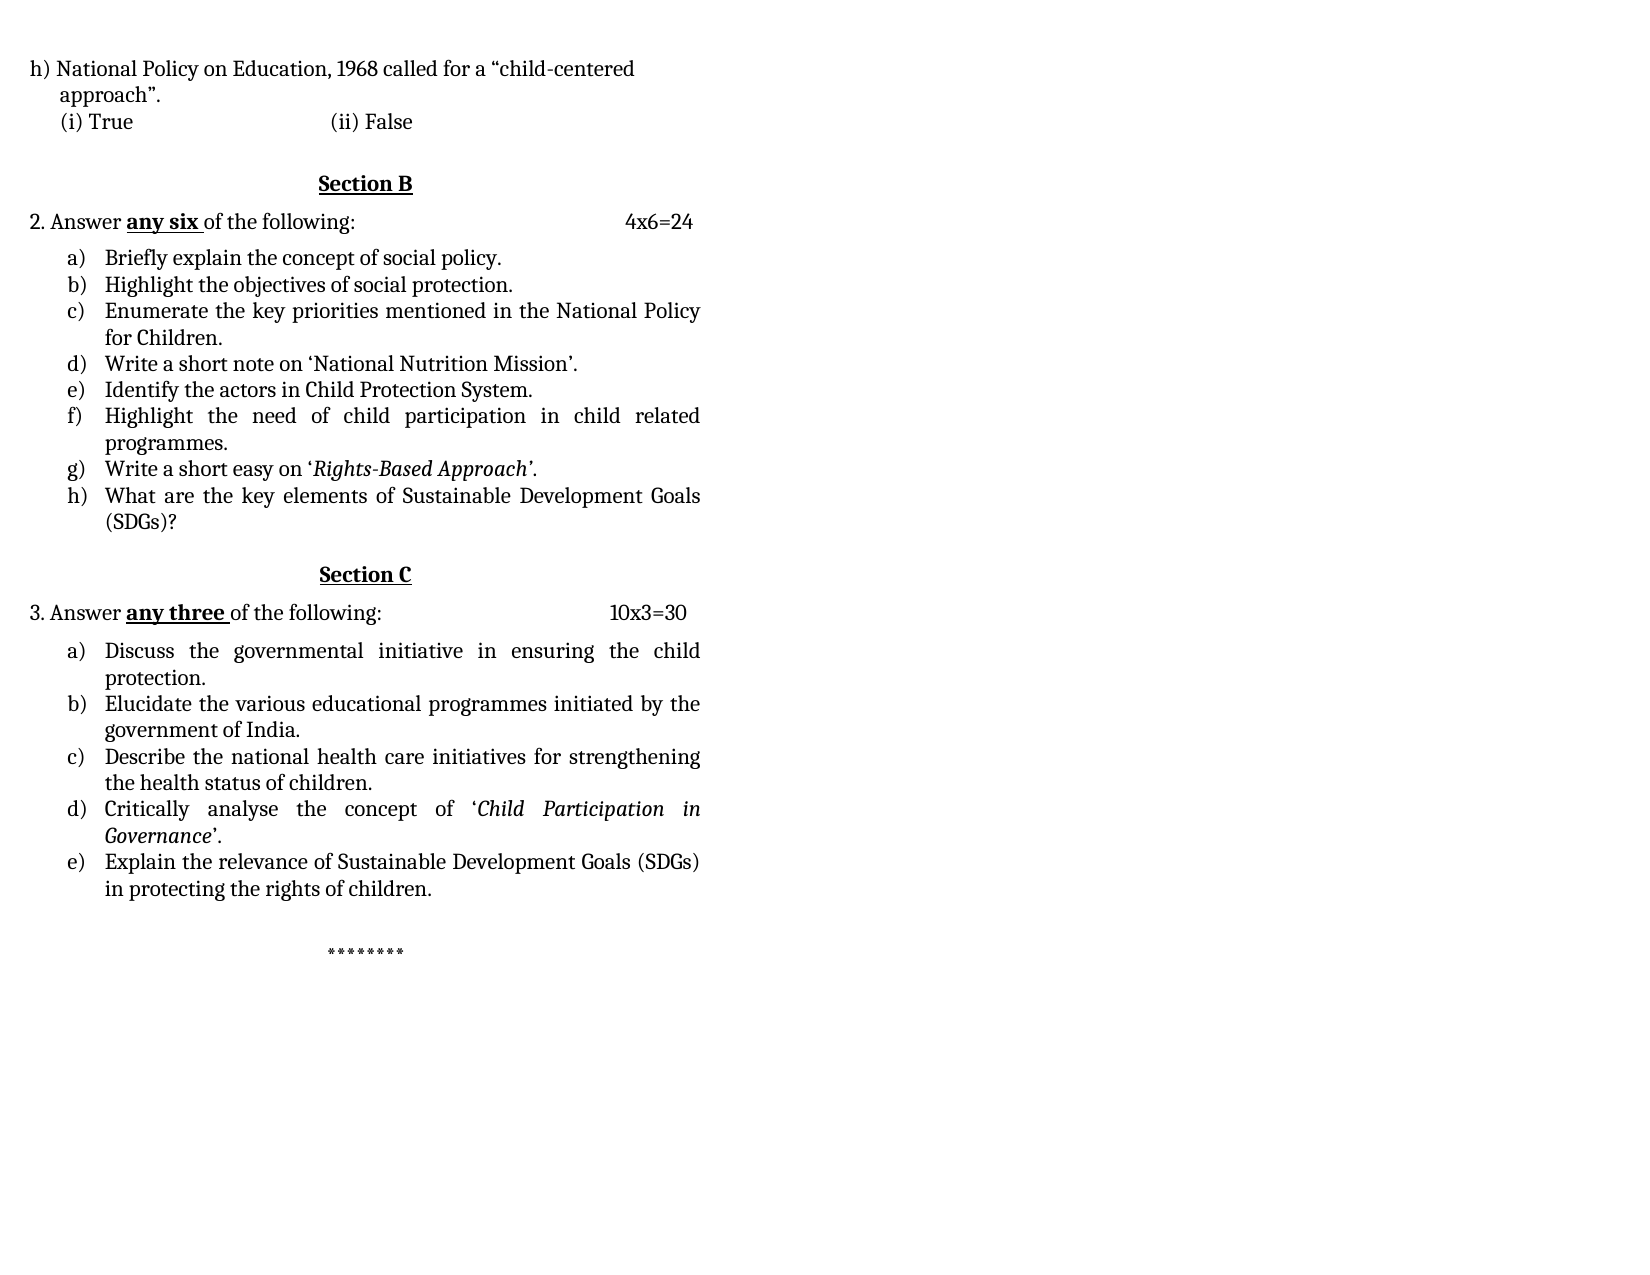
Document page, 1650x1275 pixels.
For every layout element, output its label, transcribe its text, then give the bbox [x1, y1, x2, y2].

list Briefly explain the concept of social policy. [67, 245, 701, 272]
text 2. Answer any six of the following: 4x6=24 [29, 209, 701, 236]
list Describe the national health care initiatives for strengthening the health status of children. [67, 743, 701, 796]
text approach”. [29, 82, 701, 109]
list Write a short easy on ‘Rights-Based Approach’. [67, 456, 701, 482]
list Enumerate the key priorities mentioned in the National Policy for Children. [67, 298, 701, 351]
text Section C [29, 561, 701, 588]
text ******** [29, 942, 701, 969]
list Elucidate the various educational programmes initiated by the government of India. [67, 691, 701, 743]
text 3. Answer any three of the following: 10x3=30 [29, 600, 701, 626]
text h) National Policy on Education, 1968 called for a “child-centered [29, 56, 701, 82]
text Section B [29, 171, 701, 197]
list Critically analyse the concept of ‘Child Participation in Governance’. [67, 796, 701, 849]
list Discuss the governmental initiative in ensuring the child protection. [67, 638, 701, 691]
list Write a short note on ‘National Nutrition Mission’. [67, 351, 701, 377]
list Highlight the need of child participation in child related programmes. [67, 403, 701, 456]
list What are the key elements of Sustainable Development Goals (SDGs)? [67, 482, 701, 535]
list Explain the relevance of Sustainable Development Goals (SDGs) in protecting the rights of children. [67, 849, 701, 902]
list Highlight the objectives of social protection. [67, 272, 701, 298]
text (i) True (ii) False [29, 109, 701, 135]
list Identify the actors in Child Protection System. [67, 377, 701, 403]
